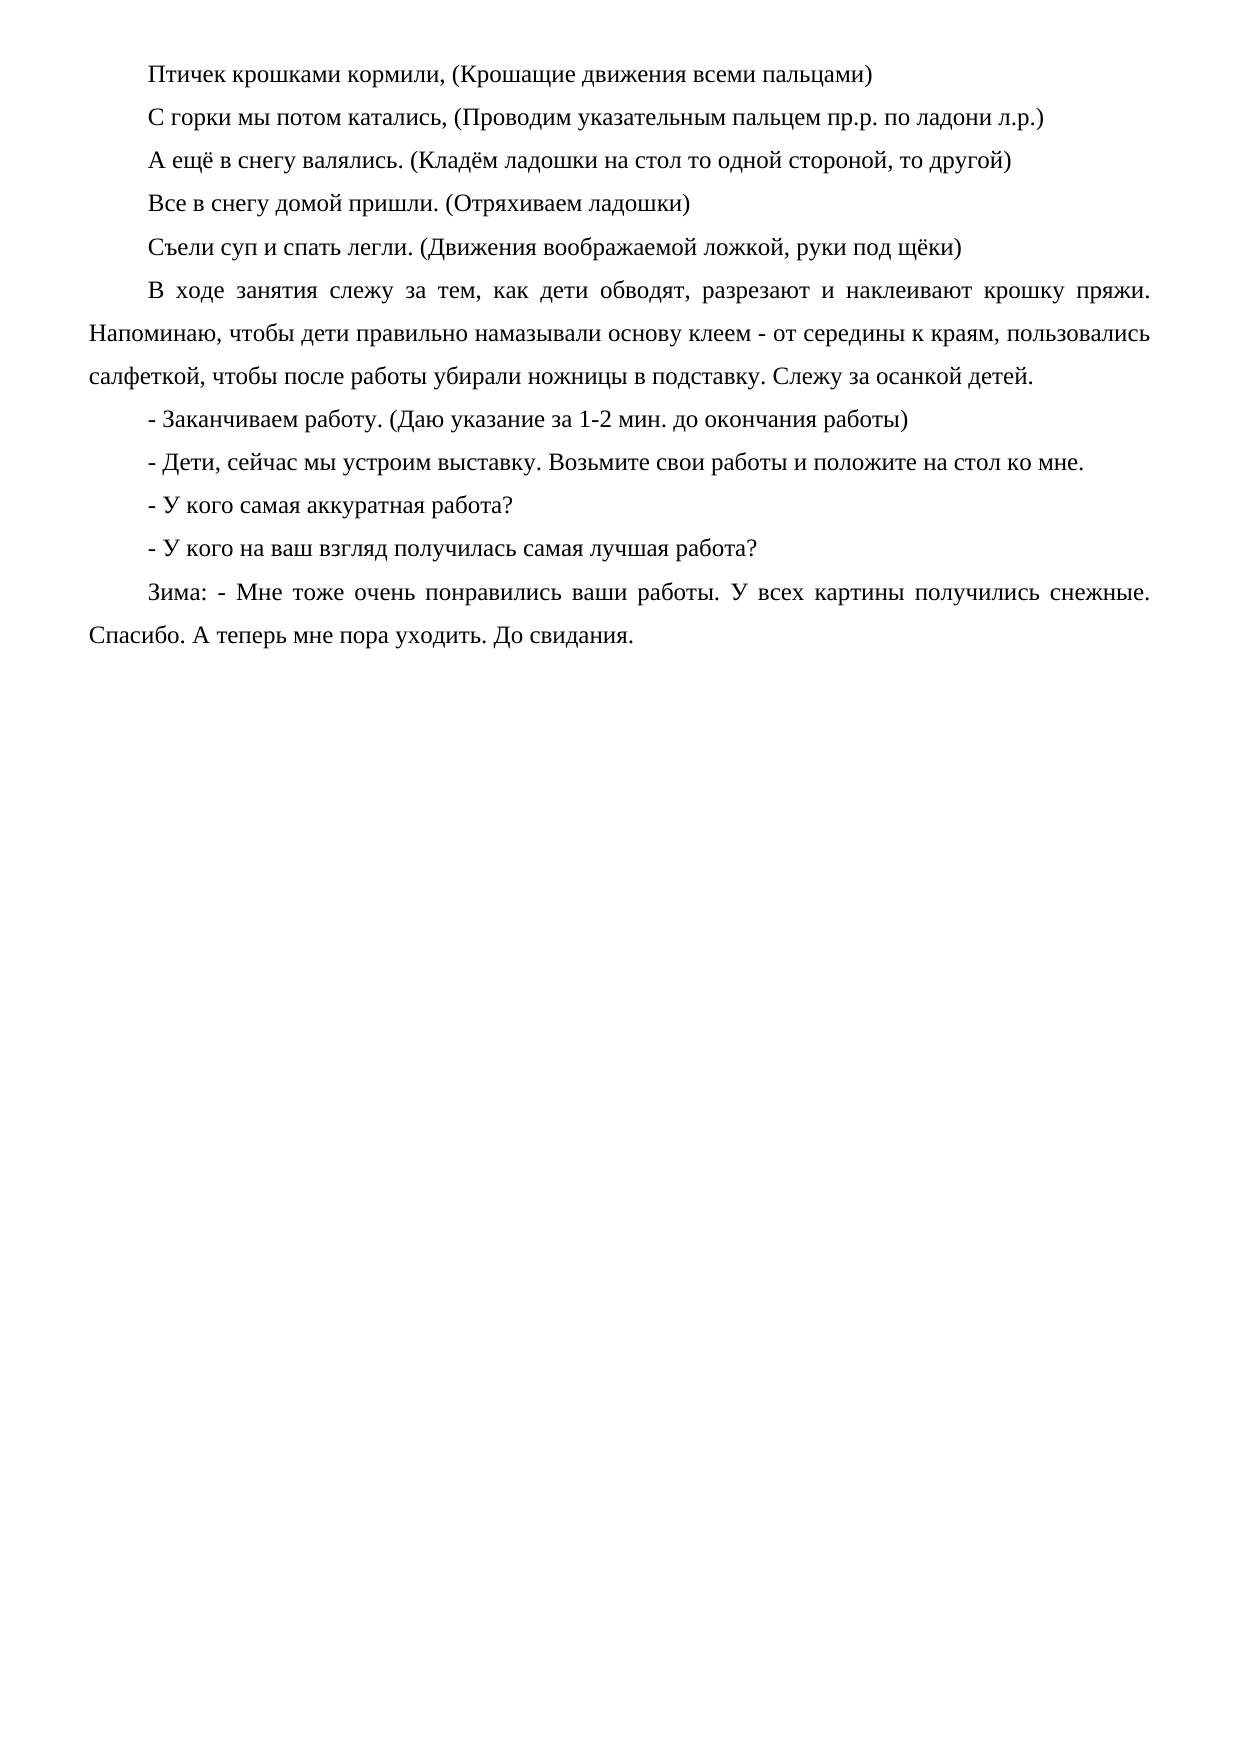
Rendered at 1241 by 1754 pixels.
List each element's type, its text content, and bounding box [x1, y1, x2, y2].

text - Дети, сейчас мы устроим выставку. Возьмите свои работы и положите на стол ко мне. [89, 447, 1152, 476]
text В ходе занятия слежу за тем, как дети обводят, разрезают и наклеивают крошку пряжи. Напоминаю, чтобы дети правильно намазывали основу клеем - от середины к краям, пользовались салфеткой, чтобы после работы убирали ножницы в подставку. Слежу за осанкой детей. [89, 275, 1152, 390]
text Зима: - Мне тоже очень понравились ваши работы. У всех картины получились снежные. Спасибо. А теперь мне пора уходить. До свидания. [89, 577, 1152, 648]
text - У кого на ваш взгляд получилась самая лучшая работа? [89, 533, 1152, 562]
text - У кого самая аккуратная работа? [89, 490, 1152, 519]
text - Заканчиваем работу. (Даю указание за 1-2 мин. до окончания работы) [89, 404, 1152, 433]
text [148, 59, 1152, 260]
